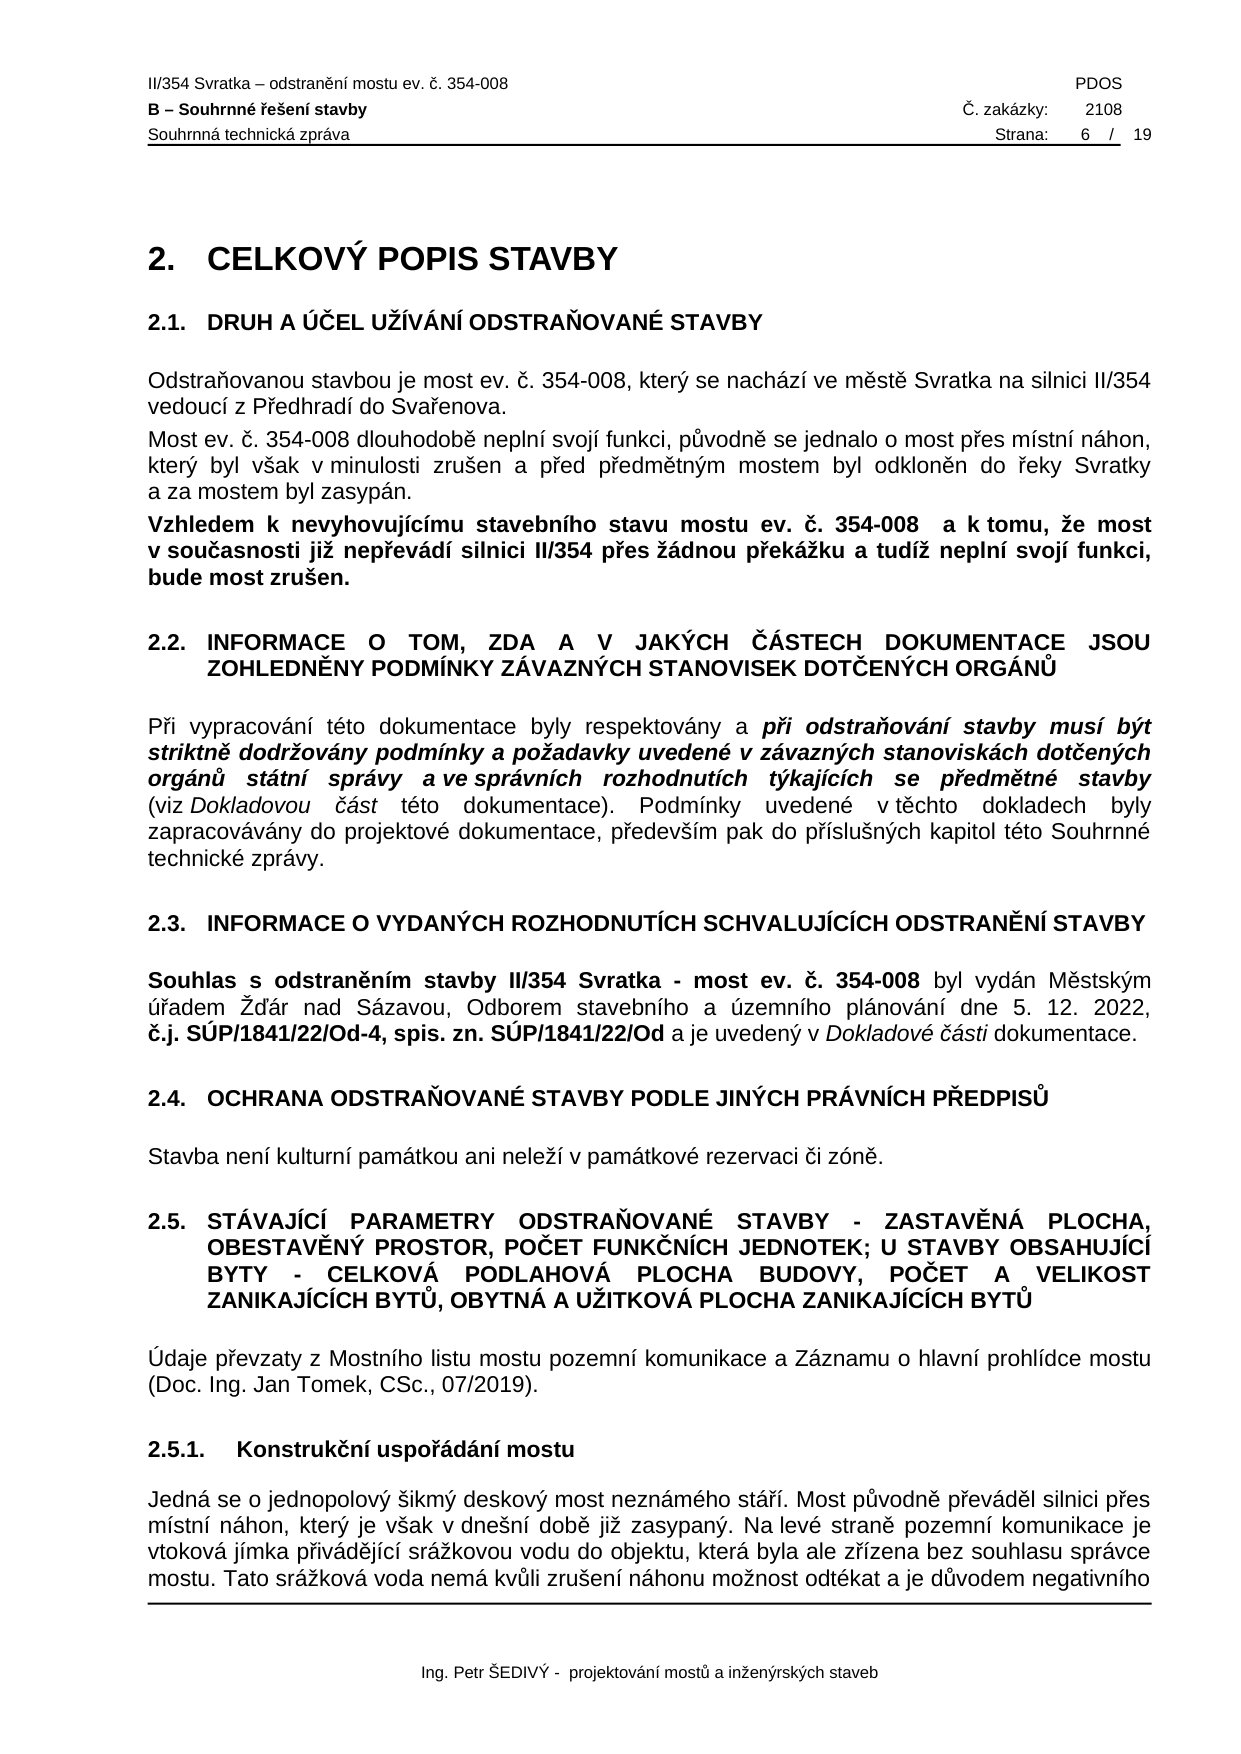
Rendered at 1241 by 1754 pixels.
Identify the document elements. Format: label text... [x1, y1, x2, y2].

text Odstraňovanou stavbou je most ev. č. 354-008, který se nachází ve městě Svratka na silnici II/354 vedoucí z Předhradí do Svařenova. [148, 367, 1152, 419]
subtitle Konstrukční uspořádání mostu [148, 1436, 1152, 1463]
subtitle Celkový popis stavby [148, 239, 1152, 278]
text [148, 1486, 1152, 1591]
text Most ev. č. 354-008 dlouhodobě neplní svojí funkci, původně se jednalo o most přes místní náhon, který byl však v minulosti zrušen a před předmětným mostem byl odkloněn do řeky Svratky a za mostem byl zasypán. [148, 426, 1152, 504]
text Při vypracování této dokumentace byly respektovány a při odstraňování stavby musí být striktně dodržovány podmínky a požadavky uvedené v závazných stanoviskách dotčených orgánů státní správy a ve správních rozhodnutích týkajících se předmětné stavby (viz Dokladovou část této dokumentace). Podmínky uvedené v těchto dokladech byly zapracovávány do projektové dokumentace, především pak do příslušných kapitol této Souhrnné technické zprávy. [148, 713, 1152, 871]
subtitle Druh a účel užívání odstraňované stavby [148, 309, 1152, 335]
text Údaje převzaty z Mostního listu mostu pozemní komunikace a Záznamu o hlavní prohlídce mostu (Doc. Ing. Jan Tomek, CSc., 07/2019). [148, 1345, 1152, 1397]
text Souhlas s odstraněním stavby II/354 Svratka - most ev. č. 354-008 byl vydán Městským úřadem Žďár nad Sázavou, Odborem stavebního a územního plánování dne 5. 12. 2022, č.j. SÚP/1841/22/Od-4, spis. zn. SÚP/1841/22/Od a je uvedený v Dokladové části dokumentace. [148, 967, 1152, 1046]
text Vzhledem k nevyhovujícímu stavebního stavu mostu ev. č. 354-008 a k tomu, že most v současnosti již nepřevádí silnici II/354 přes žádnou překážku a tudíž neplní svojí funkci, bude most zrušen. [148, 511, 1152, 590]
subtitle Informace o tom, zda a v jakých částech dokumentace jsou zohledněny podmínky závazných stanovisek dotčených orgánů [148, 629, 1152, 681]
subtitle Stávající parametry odstraňované stavby - zastavěná plocha, obestavěný prostor, počet funkčních jednotek; u stavby obsahující byty - celková podlahová plocha budovy, počet a velikost zanikajících bytů, obytná a užitková plocha zanikajících bytů [148, 1208, 1152, 1313]
subtitle Informace o vydaných rozhodnutích schvalujících odstranění stavby [148, 910, 1152, 936]
text Stavba není kulturní památkou ani neleží v památkové rezervaci či zóně. [148, 1143, 1152, 1169]
subtitle Ochrana odstraňované stavby podle jiných právních předpisů [148, 1085, 1152, 1112]
